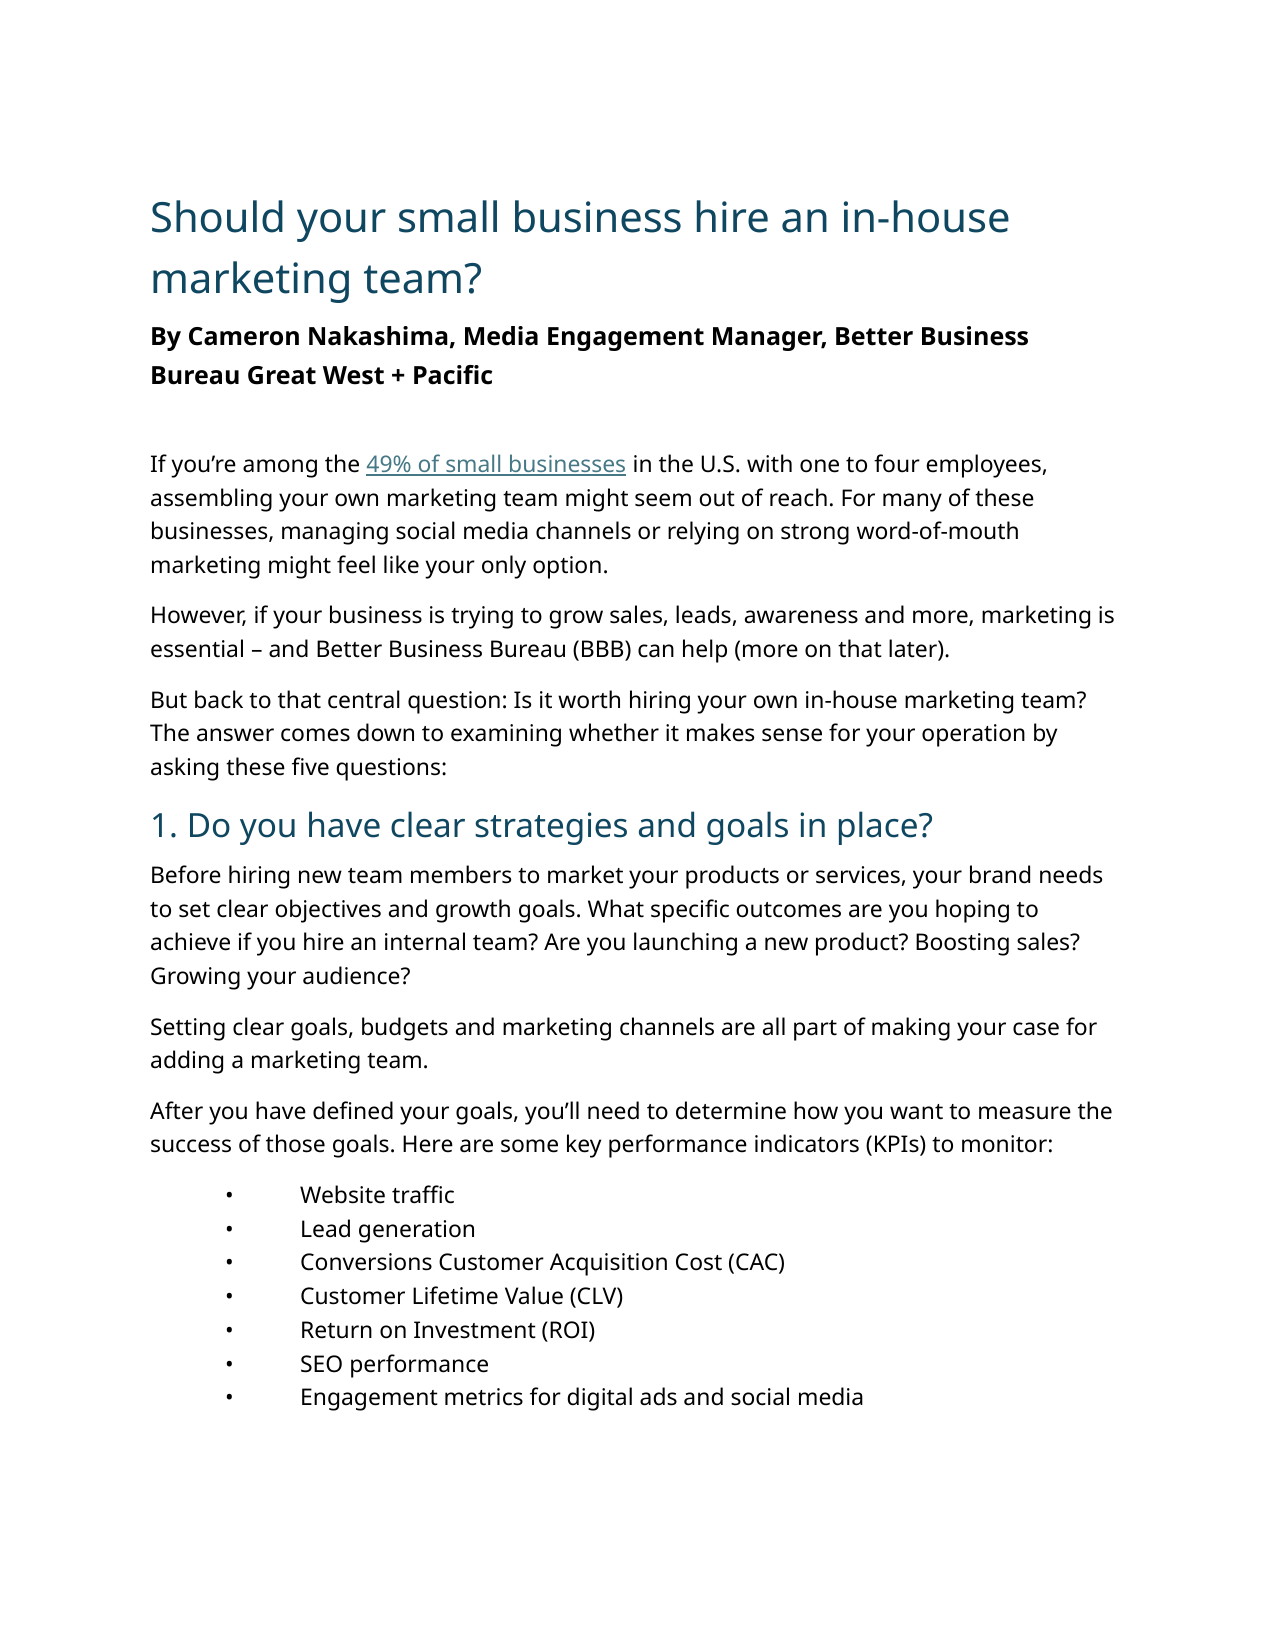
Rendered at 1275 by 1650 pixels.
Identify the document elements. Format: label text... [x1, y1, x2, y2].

list Customer Lifetime Value (CLV) [225, 1280, 1125, 1311]
list Return on Investment (ROI) [225, 1314, 1125, 1345]
text If you’re among the 49% of small businesses in the U.S. with one to four employees, assembling your own marketing team might seem out of reach. For many of these businesses, managing social media channels or relying on strong word-of-mouth marketing might feel like your only option. [150, 448, 1125, 580]
text Before hiring new team members to market your products or services, your brand needs to set clear objectives and growth goals. What specific outcomes are you hoping to achieve if you hire an internal team? Are you launching a new product? Boosting sales? Growing your audience? [150, 859, 1125, 991]
text But back to that central question: Is it worth hiring your own in-house marketing team? The answer comes down to examining whether it makes sense for your operation by asking these five questions: [150, 683, 1125, 782]
subtitle Should your small business hire an in-house marketing team? [150, 187, 1125, 306]
list Website traffic [225, 1179, 1125, 1210]
subtitle 1. Do you have clear strategies and goals in place? [150, 801, 1125, 847]
text By Cameron Nakashima, Media Engagement Manager, Better Business Bureau Great West + Pacific [150, 318, 1125, 392]
text However, if your business is trying to grow sales, leads, awareness and more, marketing is essential – and Better Business Bureau (BBB) can help (more on that later). [150, 599, 1125, 664]
list SEO performance [225, 1347, 1125, 1379]
list Lead generation [225, 1212, 1125, 1244]
text Setting clear goals, budgets and marketing channels are all part of making your case for adding a marketing team. [150, 1010, 1125, 1075]
list Engagement metrics for digital ads and social media [225, 1381, 1125, 1412]
text After you have defined your goals, you’ll need to determine how you want to measure the success of those goals. Here are some key performance indicators (KPIs) to monitor: [150, 1094, 1125, 1159]
list Conversions Customer Acquisition Cost (CAC) [225, 1246, 1125, 1277]
